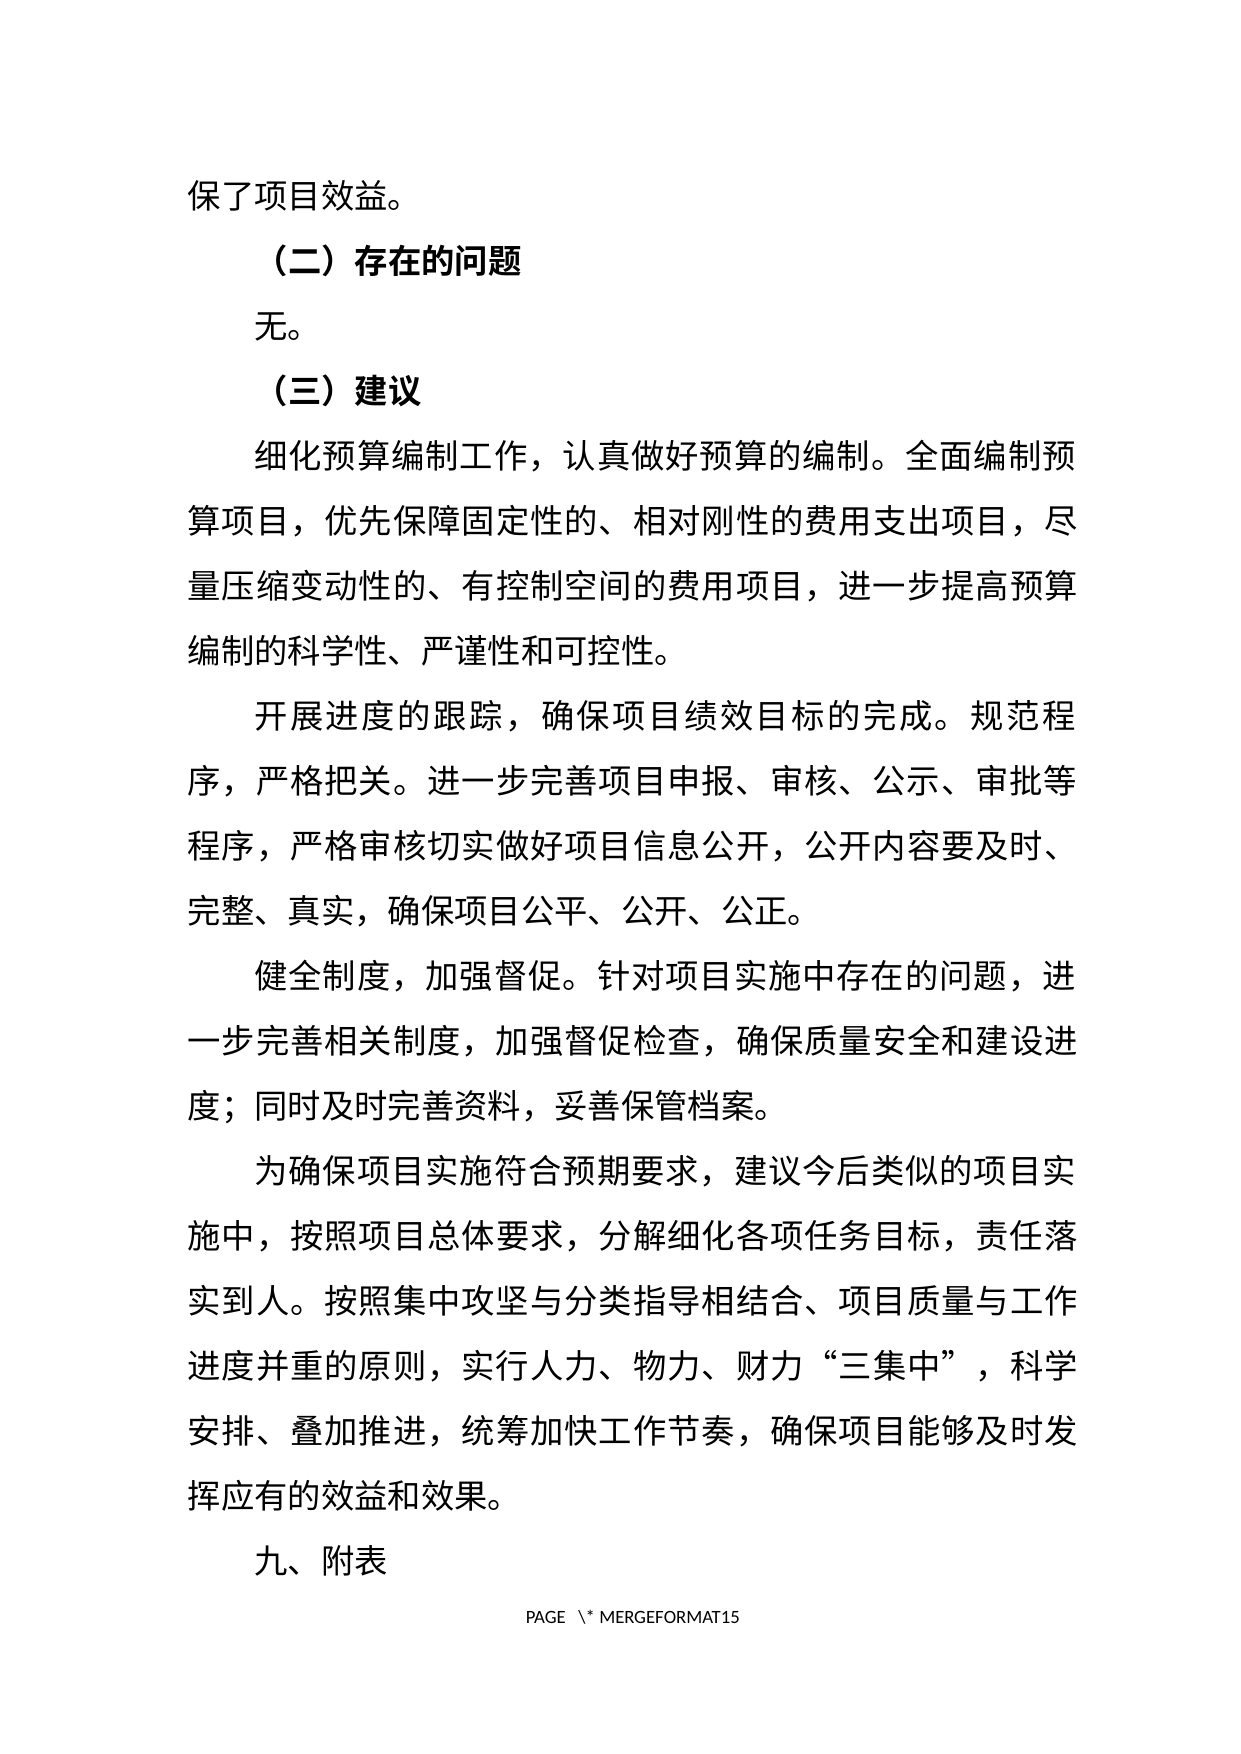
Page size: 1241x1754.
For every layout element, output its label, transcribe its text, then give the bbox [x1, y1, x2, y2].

text 九、附表 [187, 1527, 1078, 1592]
text 健全制度，加强督促。针对项目实施中存在的问题，进一步完善相关制度，加强督促检查，确保质量安全和建设进度；同时及时完善资料，妥善保管档案。 [187, 942, 1078, 1137]
text 无。 [187, 292, 1078, 357]
text 细化预算编制工作，认真做好预算的编制。全面编制预算项目，优先保障固定性的、相对刚性的费用支出项目，尽量压缩变动性的、有控制空间的费用项目，进一步提高预算编制的科学性、严谨性和可控性。 [187, 422, 1078, 682]
text 开展进度的跟踪，确保项目绩效目标的完成。规范程序，严格把关。进一步完善项目申报、审核、公示、审批等程序，严格审核切实做好项目信息公开，公开内容要及时、完整、真实，确保项目公平、公开、公正。 [187, 682, 1078, 942]
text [187, 162, 1078, 227]
text （二）存在的问题 [187, 227, 1078, 292]
text （三）建议 [187, 357, 1078, 422]
text 为确保项目实施符合预期要求，建议今后类似的项目实施中，按照项目总体要求，分解细化各项任务目标，责任落实到人。按照集中攻坚与分类指导相结合、项目质量与工作进度并重的原则，实行人力、物力、财力“三集中”，科学安排、叠加推进，统筹加快工作节奏，确保项目能够及时发挥应有的效益和效果。 [187, 1137, 1078, 1527]
